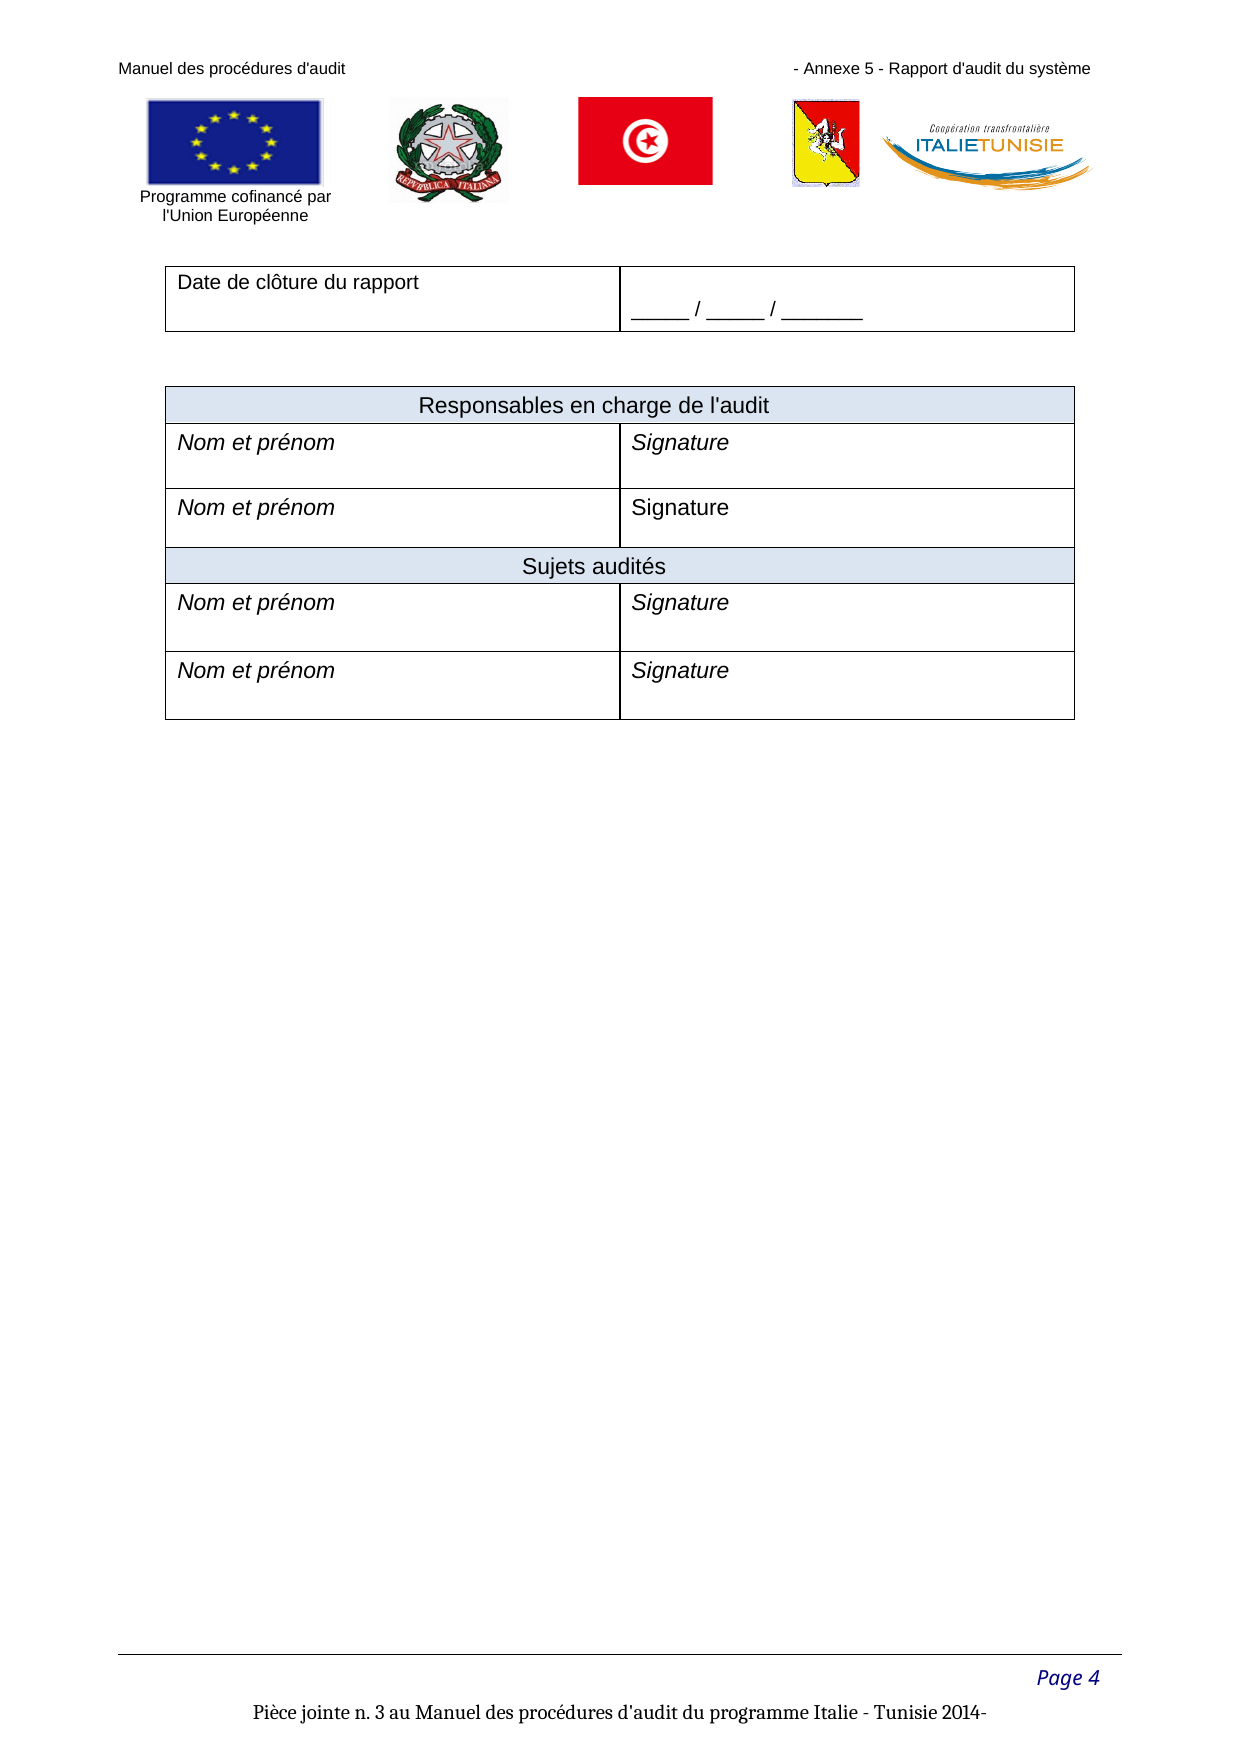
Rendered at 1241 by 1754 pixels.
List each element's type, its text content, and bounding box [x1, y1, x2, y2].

table_cell Sujets audités [166, 548, 1074, 583]
table_header Date de clôture du rapport [166, 267, 619, 331]
table_cell Signature [621, 424, 1074, 488]
table_header Responsables en charge de l'audit [166, 387, 1074, 422]
table_cell Signature [621, 584, 1074, 651]
table_cell Nom et prénom [166, 584, 619, 651]
picture [388, 97, 509, 203]
table_cell Signature [621, 489, 1074, 547]
table_cell Nom et prénom [166, 424, 619, 488]
picture [145, 97, 326, 187]
table_cell Nom et prénom [166, 652, 619, 719]
picture [792, 99, 860, 187]
picture [578, 97, 713, 185]
picture [874, 97, 1102, 212]
table_header _____ / _____ / _______ [621, 267, 1074, 331]
table_cell Signature [621, 652, 1074, 719]
table_cell Nom et prénom [166, 489, 619, 547]
